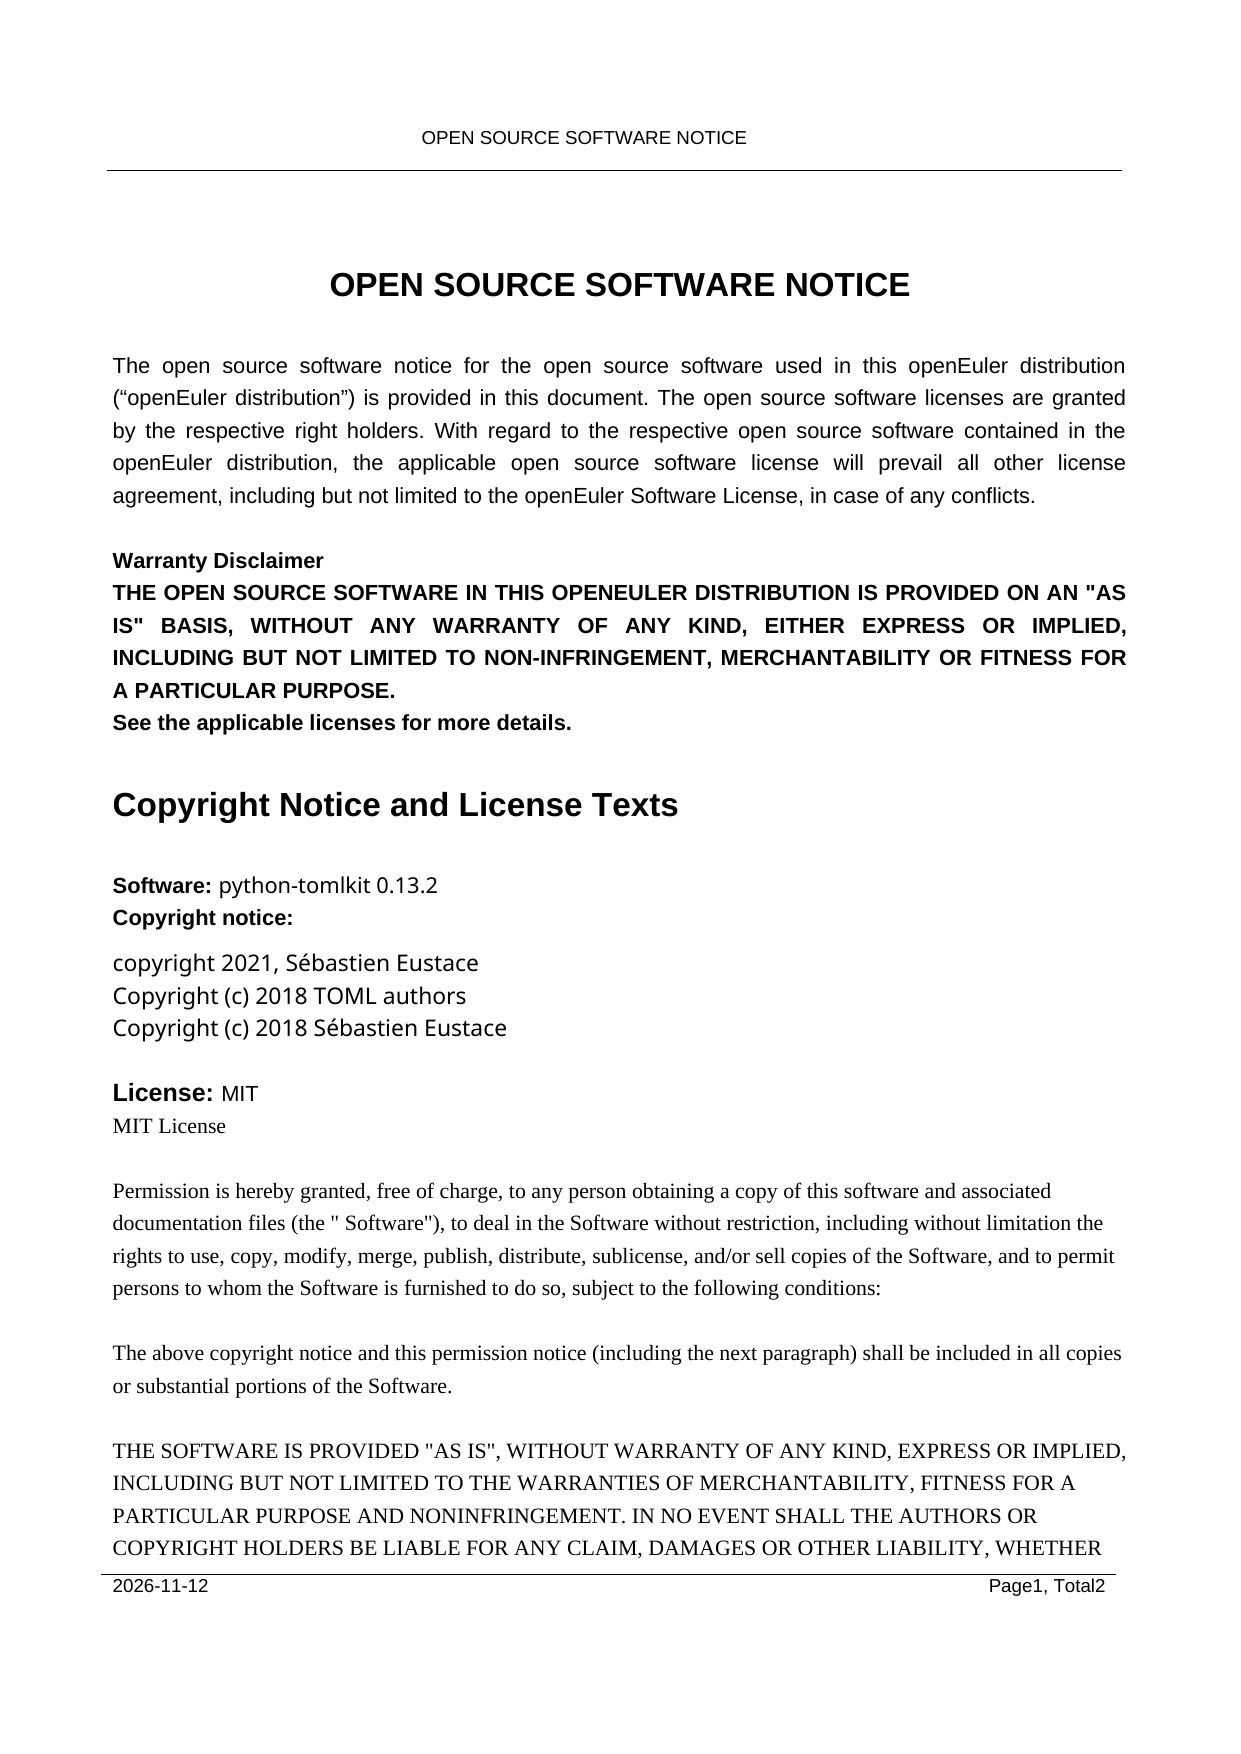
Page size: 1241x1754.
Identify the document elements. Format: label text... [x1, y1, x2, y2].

text The open source software notice for the open source software used in this openEuler distribution (“openEuler distribution”) is provided in this document. The open source software licenses are granted by the respective right holders. With regard to the respective open source software contained in the openEuler distribution, the applicable open source software license will prevail all other license agreement, including but not limited to the openEuler Software License, in case of any conflicts. [112, 349, 1128, 511]
text OPEN SOURCE SOFTWARE NOTICE [112, 251, 1128, 316]
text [112, 1109, 1128, 1564]
text Copyright Notice and License Texts [112, 771, 1128, 836]
title Software: python-tomlkit 0.13.2 [112, 869, 1128, 901]
text Copyright notice: [112, 901, 1128, 934]
text THE OPEN SOURCE SOFTWARE IN THIS OPENEULER DISTRIBUTION IS PROVIDED ON AN "AS IS" BASIS, WITHOUT ANY WARRANTY OF ANY KIND, EITHER EXPRESS OR IMPLIED, INCLUDING BUT NOT LIMITED TO NON-INFRINGEMENT, MERCHANTABILITY OR FITNESS FOR A PARTICULAR PURPOSE. See the applicable licenses for more details. [112, 576, 1128, 739]
text copyright 2021, Sébastien Eustace Copyright (c) 2018 TOML authors Copyright (c) 2018 Sébastien Eustace [112, 947, 1128, 1077]
text License: MIT [112, 1077, 1128, 1109]
text Warranty Disclaimer [112, 544, 1128, 576]
